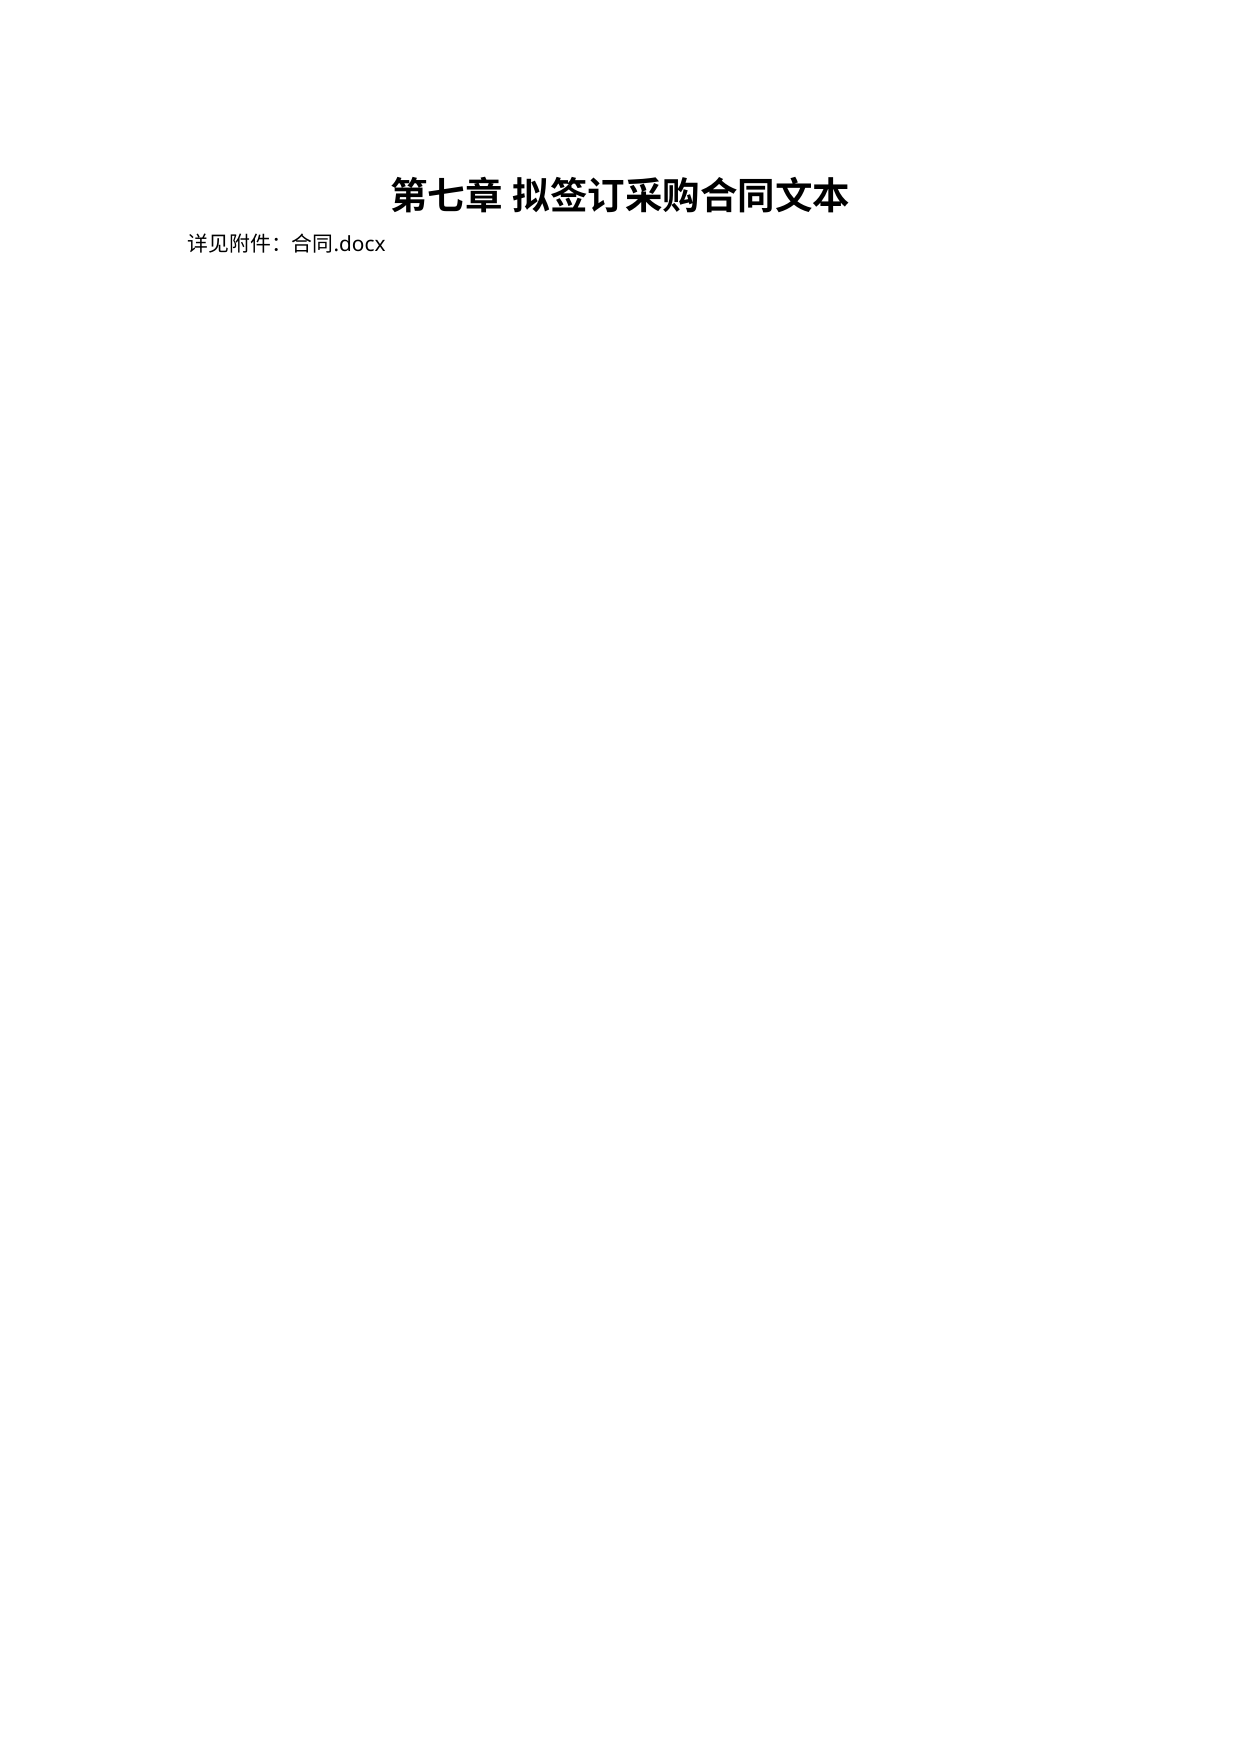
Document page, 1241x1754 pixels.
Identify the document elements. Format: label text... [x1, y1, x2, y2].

text 第七章 拟签订采购合同文本 [187, 162, 1053, 227]
text 详见附件：合同.docx [187, 227, 1053, 259]
